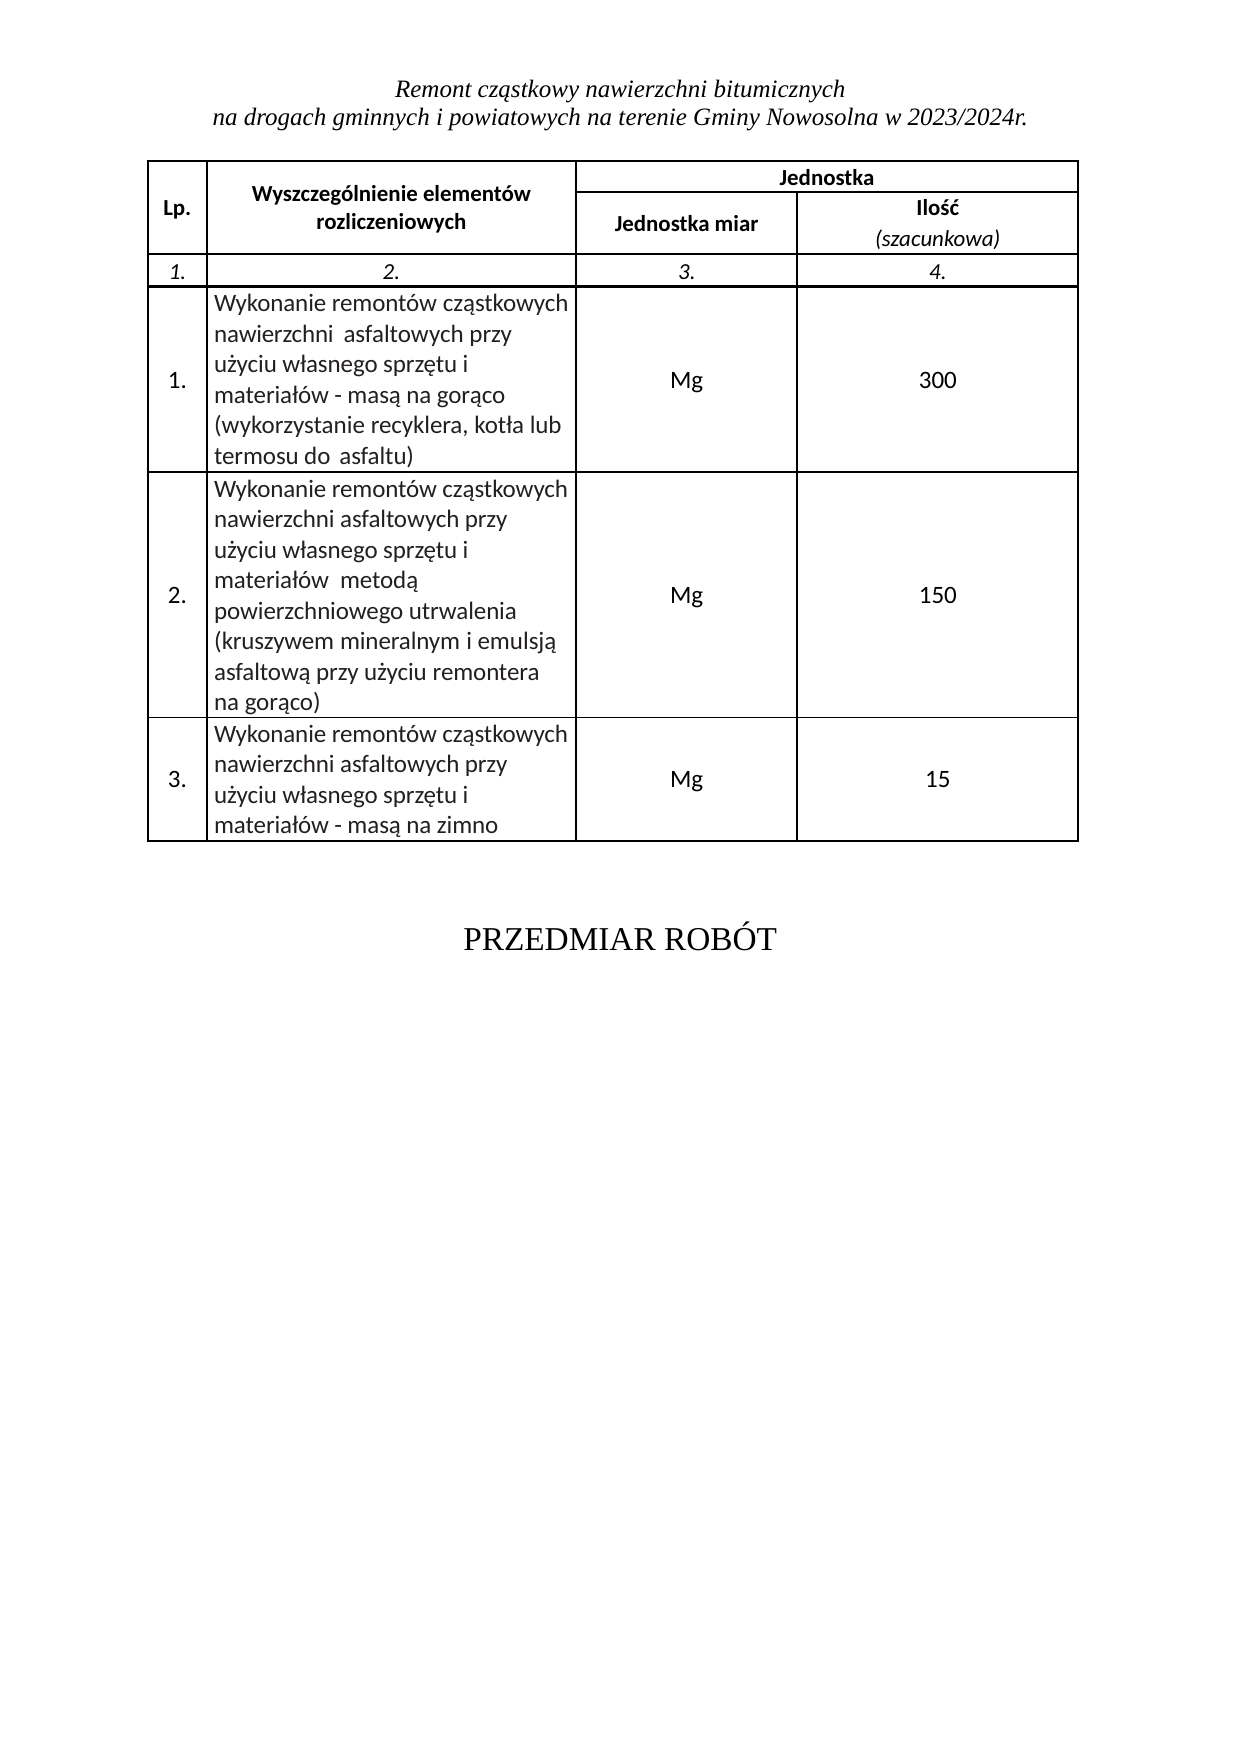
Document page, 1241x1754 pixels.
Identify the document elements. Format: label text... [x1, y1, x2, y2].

table_cell 2. [208, 255, 575, 285]
table_header Jednostka [577, 162, 1077, 191]
table_cell 1. [149, 255, 206, 285]
table_cell 3. [577, 255, 796, 285]
table_cell Ilość [798, 193, 1077, 221]
table_cell Mg [577, 473, 796, 717]
table_cell 2. [149, 473, 206, 717]
table_cell 15 [798, 718, 1077, 840]
table_cell Wykonanie remontów cząstkowych nawierzchni asfaltowych przy użyciu własnego sprzętu i materiałów - masą na zimno [208, 718, 575, 840]
table_cell (szacunkowa) [798, 221, 1077, 253]
table_header Lp. [149, 162, 206, 253]
table_cell Mg [577, 718, 796, 840]
table_cell 4. [798, 255, 1077, 285]
table_cell 300 [798, 288, 1077, 471]
table_cell Mg [577, 288, 796, 471]
table_cell Wykonanie remontów cząstkowych nawierzchni asfaltowych przy użyciu własnego sprzętu i materiałów - masą na gorąco (wykorzystanie recyklera, kotła lub termosu do asfaltu) [208, 288, 575, 471]
table_cell Wykonanie remontów cząstkowych nawierzchni asfaltowych przy użyciu własnego sprzętu i materiałów metodą powierzchniowego utrwalenia (kruszywem mineralnym i emulsją asfaltową przy użyciu remontera na gorąco) [208, 473, 575, 717]
text PRZEDMIAR ROBÓT [148, 919, 1093, 957]
table_cell 150 [798, 473, 1077, 717]
table_cell Jednostka miar [577, 193, 796, 253]
table_header Wyszczególnienie elementów rozliczeniowych [208, 162, 575, 253]
table_cell 3. [149, 718, 206, 840]
table_cell 1. [149, 288, 206, 471]
